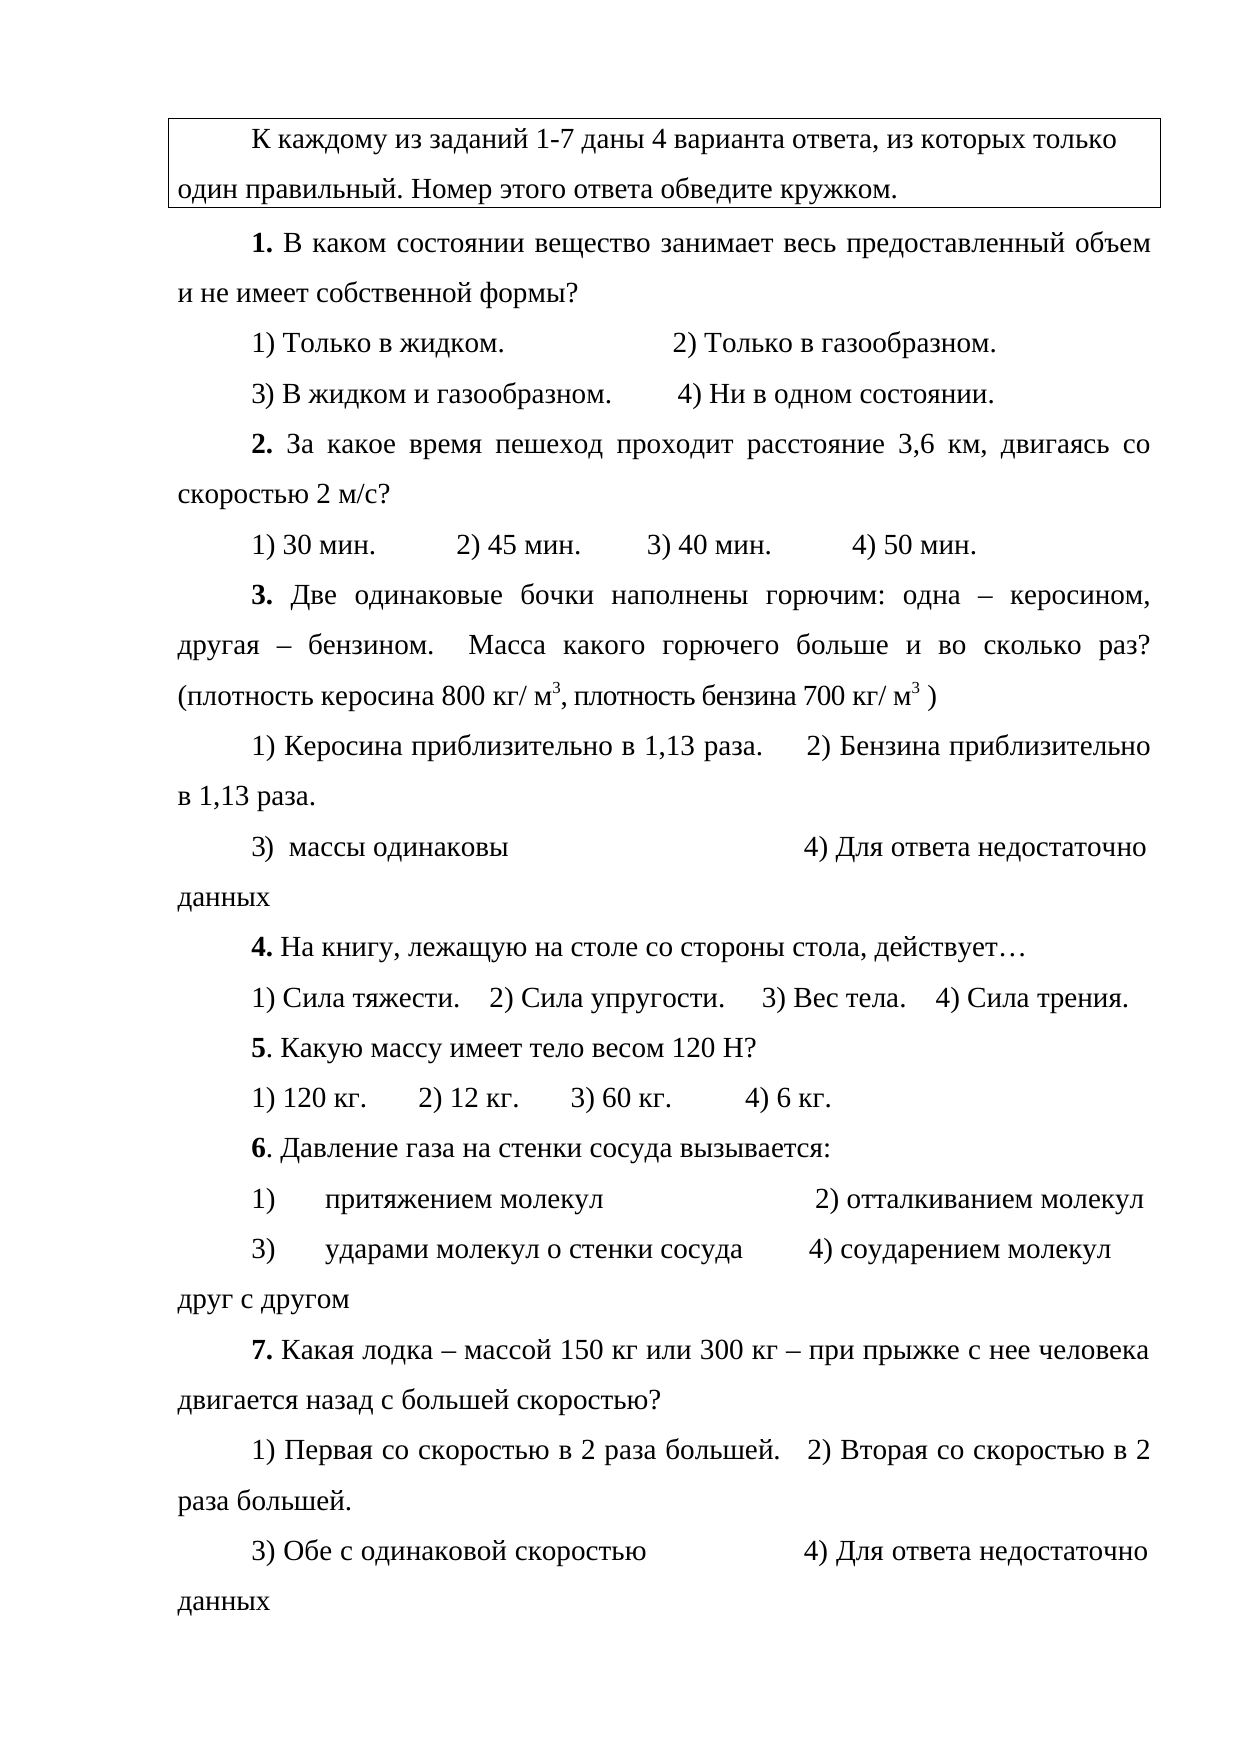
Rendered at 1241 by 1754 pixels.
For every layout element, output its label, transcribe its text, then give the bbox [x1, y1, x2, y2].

text 1) Керосина приблизительно в 1,13 раза. 2) Бензина приблизительно в 1,13 раза. [177, 728, 1152, 812]
text 1) Сила тяжести. 2) Сила упругости. 3) Вес тела. 4) Сила трения. [177, 980, 1152, 1013]
text 3) Обе с одинаковой скоростью 4) Для ответа недостаточно данных [177, 1533, 1152, 1617]
text 1) притяжением молекул 2) отталкиванием молекул [177, 1181, 1152, 1214]
text 3) В жидком и газообразном. 4) Ни в одном состоянии. [177, 376, 1152, 409]
text 5. Какую массу имеет тело весом 120 Н? [177, 1030, 1152, 1063]
text 3) ударами молекул о стенки сосуда 4) соударением молекул друг с другом [177, 1231, 1152, 1315]
text 4. На книгу, лежащую на столе со стороны стола, действует… [177, 929, 1152, 963]
text 1) 30 мин. 2) 45 мин. 3) 40 мин. 4) 50 мин. [177, 527, 1152, 560]
text 3. Две одинаковые бочки наполнены горючим: одна – керосином, другая – бензином. Масса какого горючего больше и во сколько раз? (плотность керосина 800 кг/ м3, плотность бензина 700 кг/ м3 ) [177, 577, 1152, 711]
text 2. За какое время пешеход проходит расстояние , двигаясь со скоростью 2 м/с? [177, 426, 1152, 510]
text 3) массы одинаковы 4) Для ответа недостаточно данных [177, 829, 1152, 913]
text 1) Первая со скоростью в 2 раза большей. 2) Вторая со скоростью в 2 раза большей. [177, 1432, 1152, 1516]
text 7. Какая лодка – массой или – при прыжке с нее человека двигается назад с большей скоростью? [177, 1332, 1152, 1416]
text 6. Давление газа на стенки сосуда вызывается: [177, 1131, 1152, 1164]
text К каждому из заданий 1-7 даны 4 варианта ответа, из которых только один правильный. Номер этого ответа обведите кружком. [169, 119, 1160, 207]
text 1) Только в жидком. 2) Только в газообразном. [177, 326, 1152, 359]
text 1) . 2) . 3) . 4) . [177, 1080, 1152, 1114]
text 1. В каком состоянии вещество занимает весь предоставленный объем и не имеет собственной формы? [177, 225, 1152, 309]
